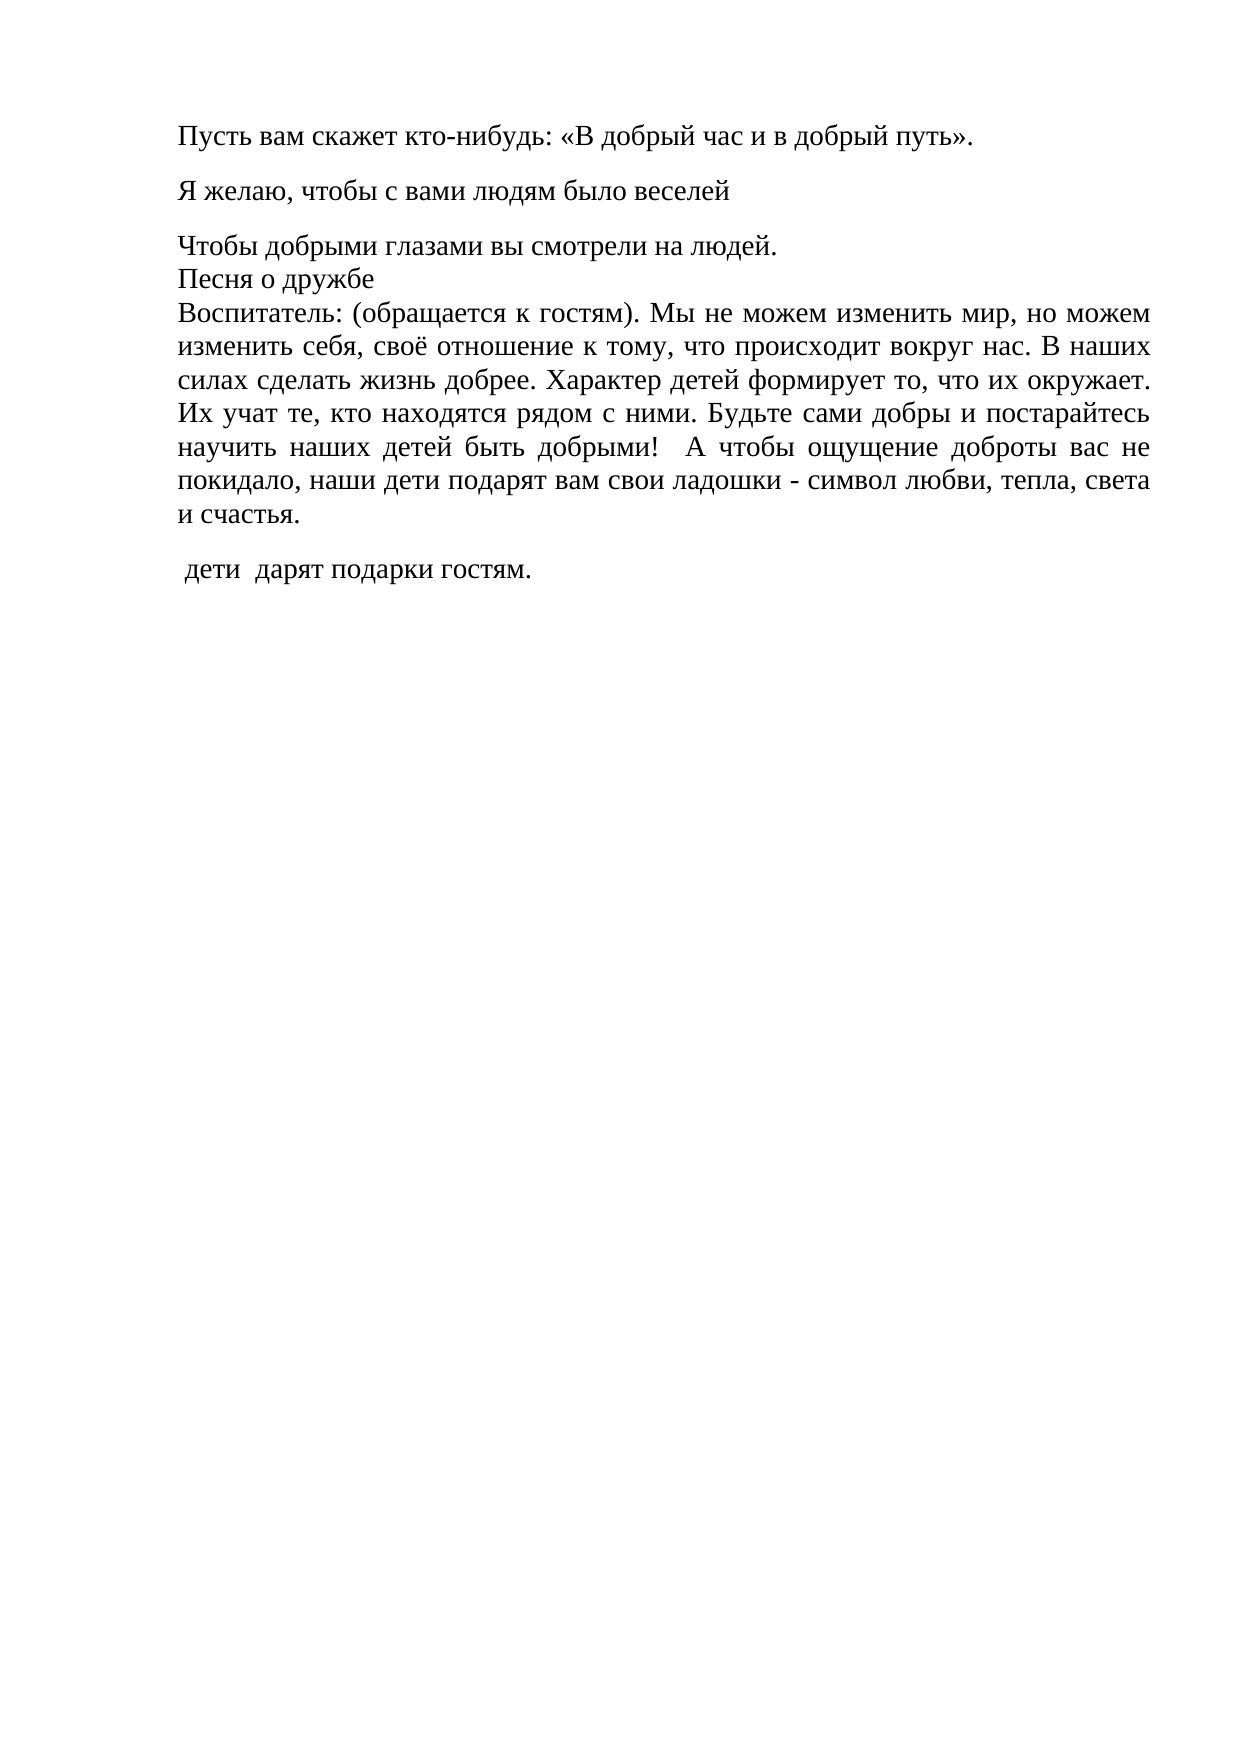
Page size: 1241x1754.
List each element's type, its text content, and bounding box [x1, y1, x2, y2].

text Я желаю, чтобы с вами людям было веселей [177, 173, 1152, 206]
text дети дарят подарки гостям. [177, 551, 1152, 584]
text Чтобы добрыми глазами вы смотрели на людей. [177, 228, 1152, 261]
text Воспитатель: (обращается к гостям). Мы не можем изменить мир, но можем изменить себя, своё отношение к тому, что происходит вокруг нас. В наших силах сделать жизнь добрее. Характер детей формирует то, что их окружает. Их учат те, кто находятся рядом с ними. Будьте сами добры и постарайтесь научить наших детей быть добрыми! А чтобы ощущение доброты вас не покидало, наши дети подарят вам свои ладошки - символ любви, тепла, света и счастья. [177, 295, 1152, 529]
text Песня о дружбе [177, 261, 1152, 295]
text Пусть вам скажет кто-нибудь: «В добрый час и в добрый путь». [177, 118, 1152, 152]
